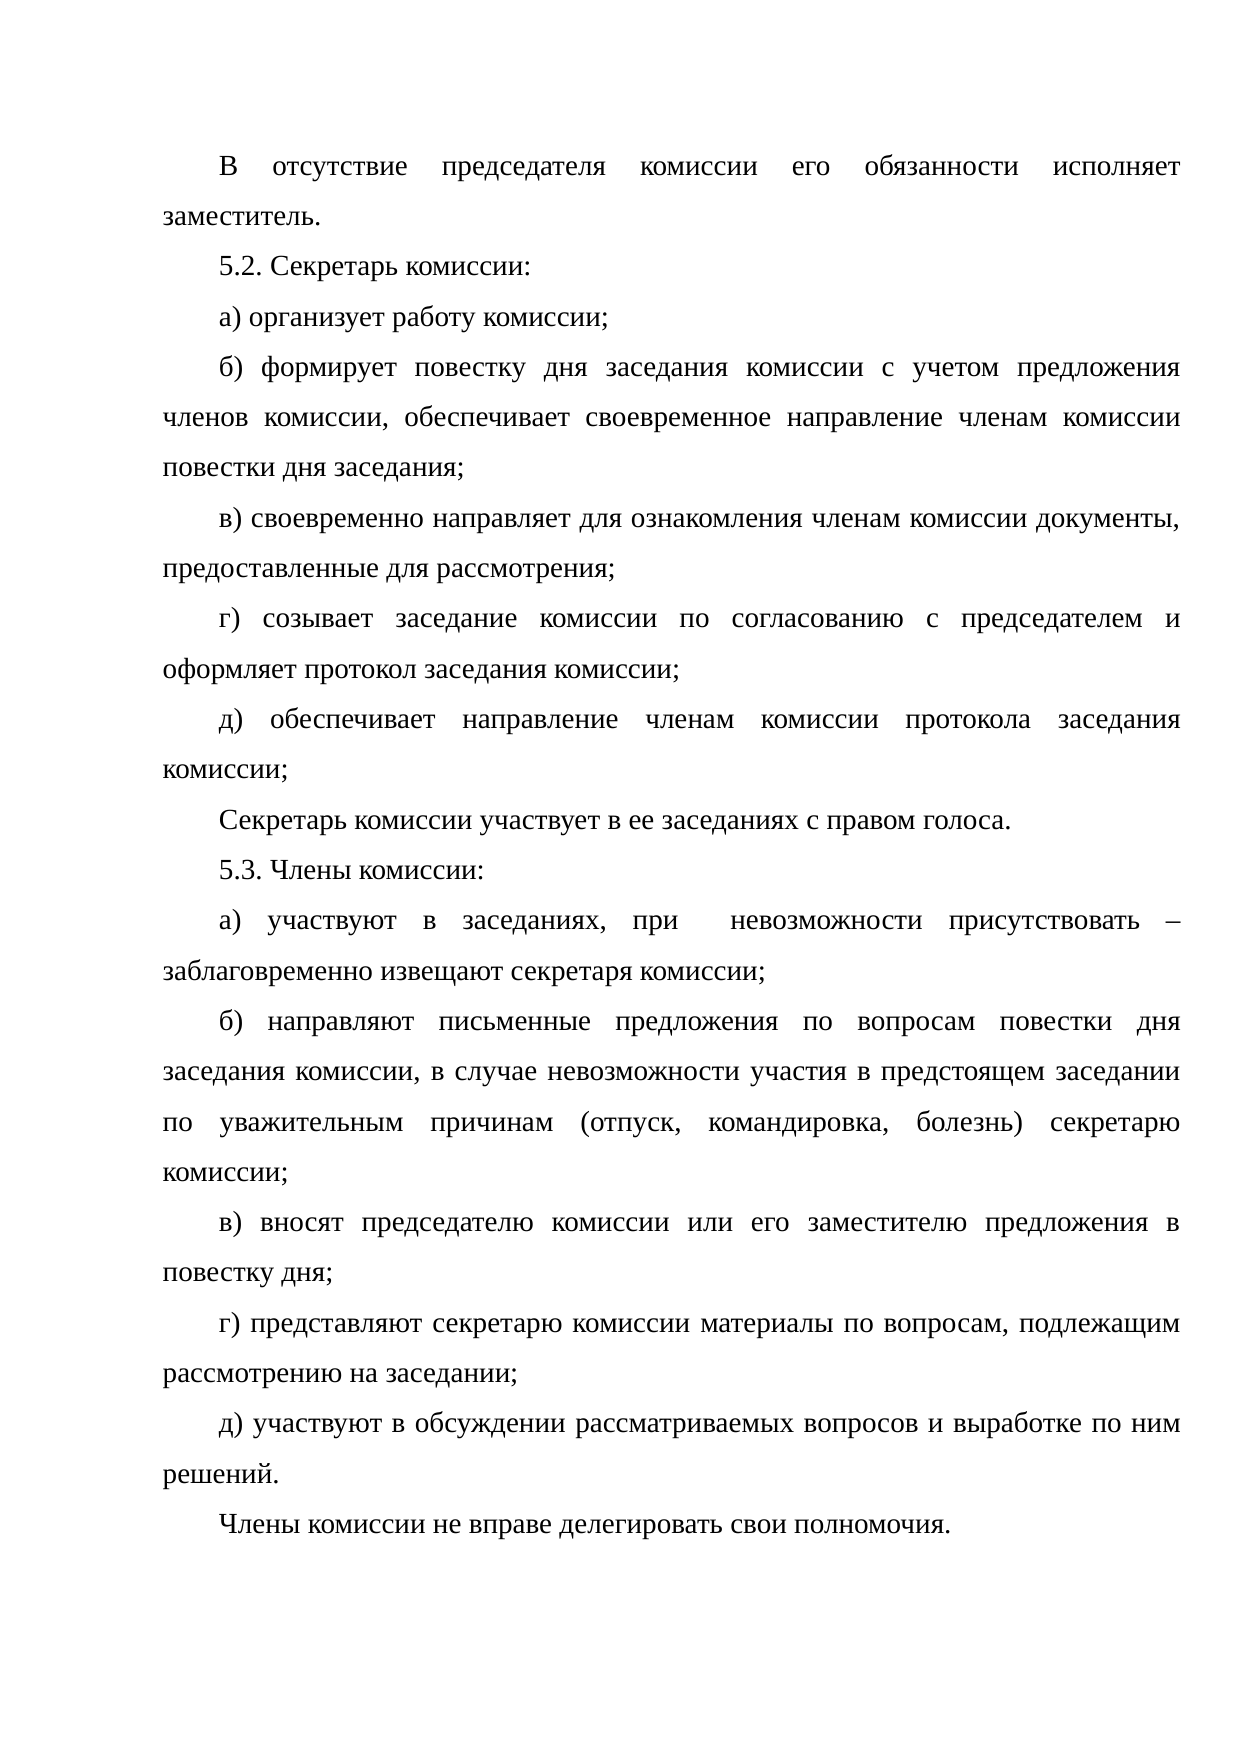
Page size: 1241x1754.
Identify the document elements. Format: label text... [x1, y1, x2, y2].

text а) участвуют в заседаниях, при невозможности присутствовать – заблаговременно извещают секретаря комиссии; [162, 902, 1181, 986]
text Секретарь комиссии участвует в ее заседаниях с правом голоса. [162, 802, 1181, 835]
text а) организует работу комиссии; [162, 299, 1181, 332]
text г) созывает заседание комиссии по согласованию с председателем и оформляет протокол заседания комиссии; [162, 601, 1181, 684]
text 5.3. Члены комиссии: [162, 852, 1181, 886]
text б) направляют письменные предложения по вопросам повестки дня заседания комиссии, в случае невозможности участия в предстоящем заседании по уважительным причинам (отпуск, командировка, болезнь) секретарю комиссии; [162, 1003, 1181, 1187]
text в) вносят председателю комиссии или его заместителю предложения в повестку дня; [162, 1204, 1181, 1288]
text д) обеспечивает направление членам комиссии протокола заседания комиссии; [162, 701, 1181, 785]
text д) участвуют в обсуждении рассматриваемых вопросов и выработке по ним решений. [162, 1406, 1181, 1489]
text б) формирует повестку дня заседания комиссии с учетом предложения членов комиссии, обеспечивает своевременное направление членам комиссии повестки дня заседания; [162, 349, 1181, 483]
text Члены комиссии не вправе делегировать свои полномочия. [162, 1506, 1181, 1540]
text в) своевременно направляет для ознакомления членам комиссии документы, предоставленные для рассмотрения; [162, 500, 1181, 584]
text В отсутствие председателя комиссии его обязанности исполняет заместитель. [162, 148, 1181, 232]
text г) представляют секретарю комиссии материалы по вопросам, подлежащим рассмотрению на заседании; [162, 1305, 1181, 1389]
text 5.2. Секретарь комиссии: [162, 248, 1181, 282]
